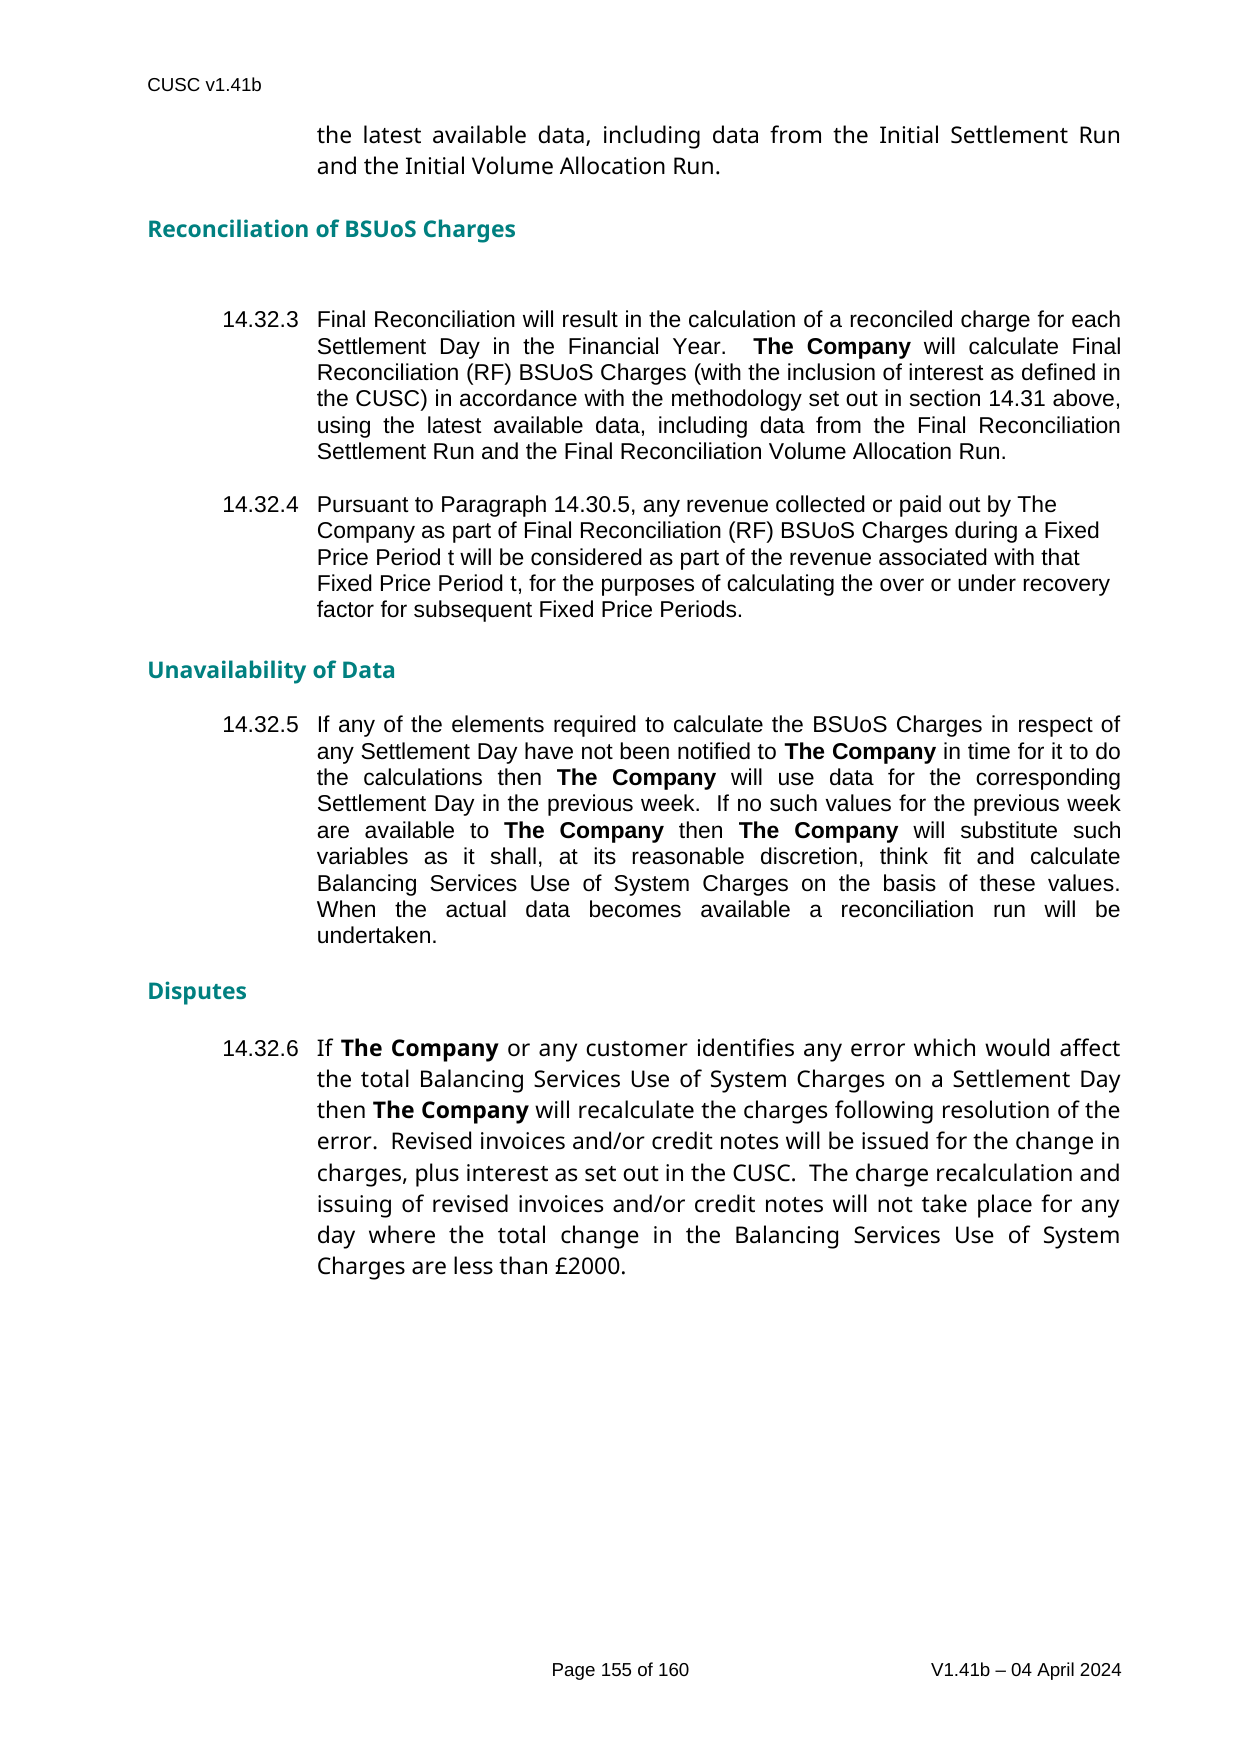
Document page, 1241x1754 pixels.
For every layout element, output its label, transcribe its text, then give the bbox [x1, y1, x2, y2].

subtitle Unavailability of Data [147, 654, 1121, 685]
list Final Reconciliation will result in the calculation of a reconciled charge for each Settlement Day in the Financial Year. The Company will calculate Final Reconciliation (RF) BSUoS Charges (with the inclusion of interest as defined in the CUSC) in accordance with the methodology set out in section 14.31 above, using the latest available data, including data from the Final Reconciliation Settlement Run and the Final Reconciliation Volume Allocation Run. [222, 306, 1121, 464]
list If The Company or any customer identifies any error which would affect the total Balancing Services Use of System Charges on a Settlement Day then The Company will recalculate the charges following resolution of the error. Revised invoices and/or credit notes will be issued for the change in charges, plus interest as set out in the CUSC. The charge recalculation and issuing of revised invoices and/or credit notes will not take place for any day where the total change in the Balancing Services Use of System Charges are less than £2000. [222, 1032, 1121, 1282]
list Pursuant to Paragraph 14.30.5, any revenue collected or paid out by The Company as part of Final Reconciliation (RF) BSUoS Charges during a Fixed Price Period t will be considered as part of the revenue associated with that Fixed Price Period t, for the purposes of calculating the over or under recovery factor for subsequent Fixed Price Periods. [222, 491, 1121, 622]
subtitle Reconciliation of BSUoS Charges [147, 212, 1121, 244]
subtitle Disputes [147, 975, 1121, 1006]
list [222, 119, 1121, 181]
list If any of the elements required to calculate the BSUoS Charges in respect of any Settlement Day have not been notified to The Company in time for it to do the calculations then The Company will use data for the corresponding Settlement Day in the previous week. If no such values for the previous week are available to The Company then The Company will substitute such variables as it shall, at its reasonable discretion, think fit and calculate Balancing Services Use of System Charges on the basis of these values. When the actual data becomes available a reconciliation run will be undertaken. [222, 711, 1121, 948]
